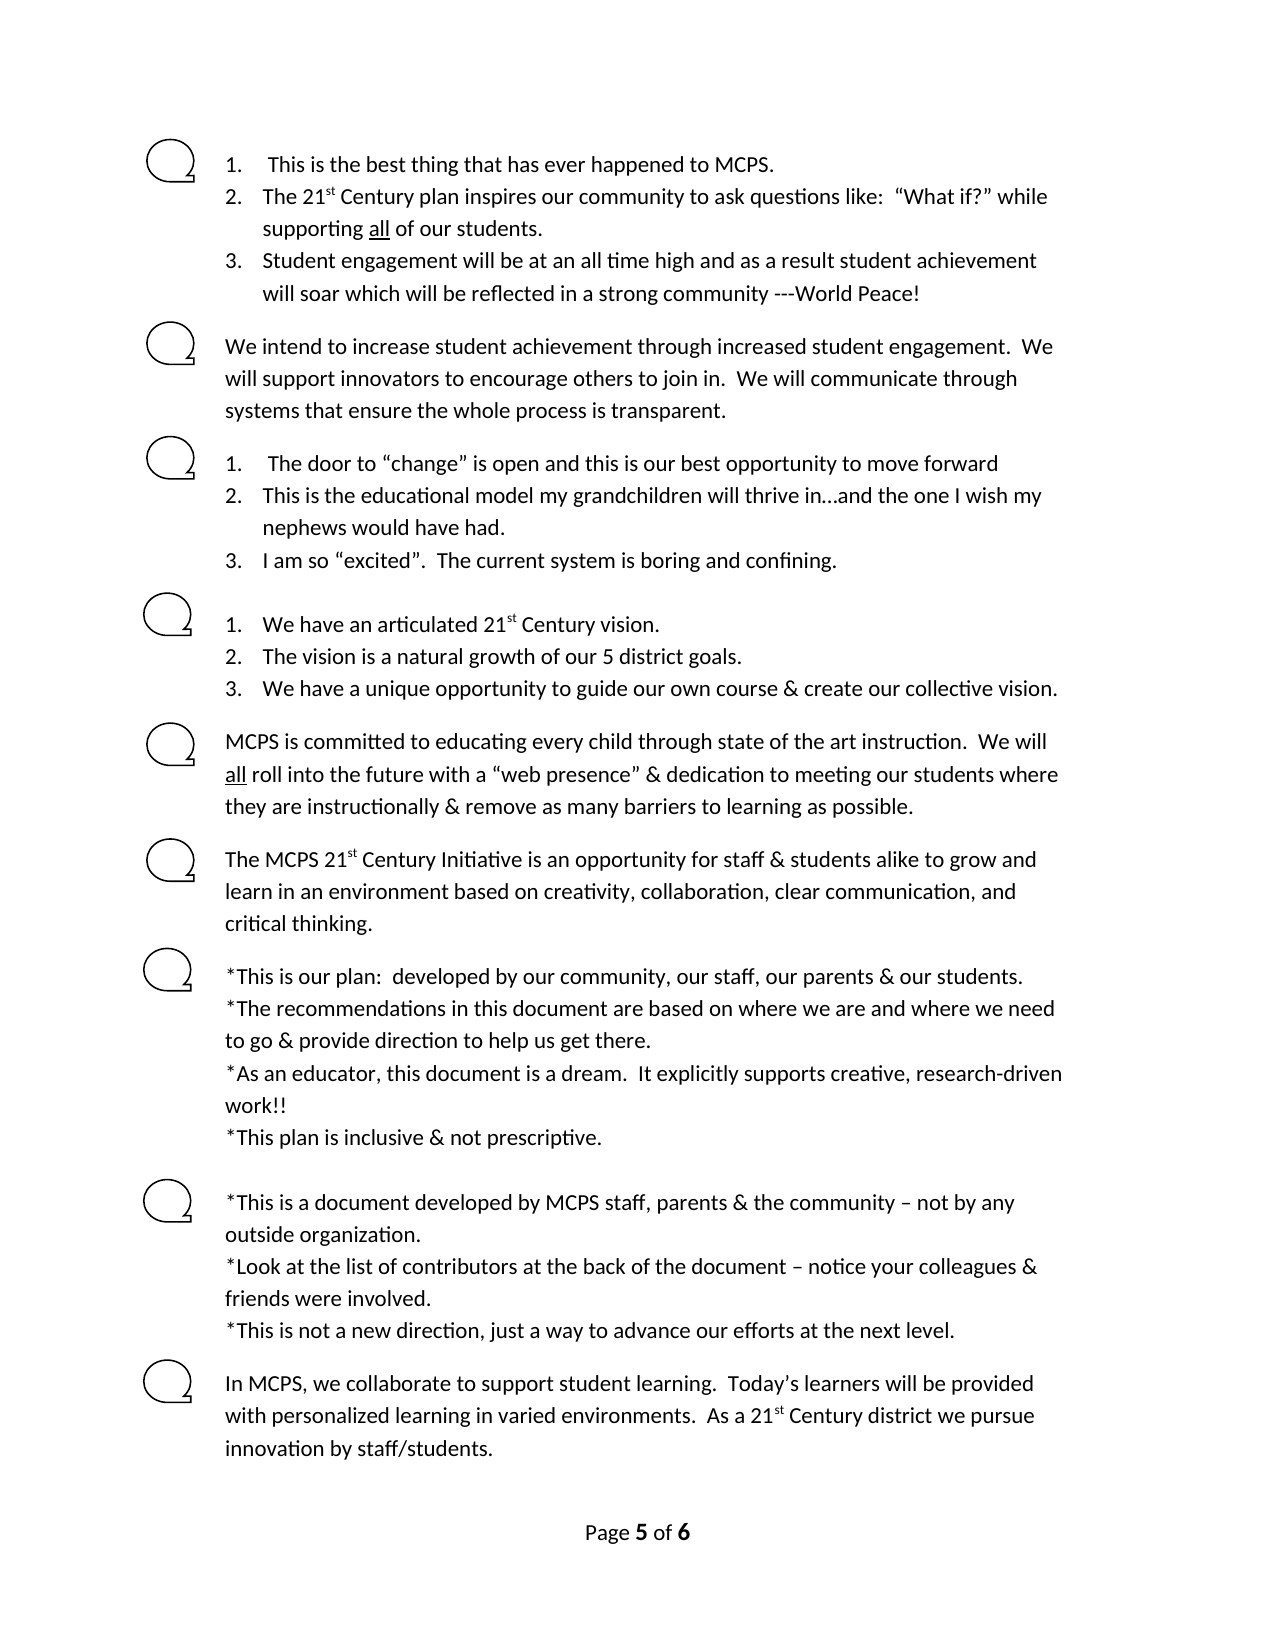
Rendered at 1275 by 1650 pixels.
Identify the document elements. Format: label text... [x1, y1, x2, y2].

text In MCPS, we collaborate to support student learning. Today’s learners will be provided with personalized learning in varied environments. As a 21st Century district we pursue innovation by staff/students. [225, 1369, 1065, 1462]
list This is the educational model my grandchildren will thrive in…and the one I wish my nephews would have had. [225, 481, 1065, 542]
text *The recommendations in this document are based on where we are and where we need to go & provide direction to help us get there. [225, 994, 1065, 1055]
list The 21st Century plan inspires our community to ask questions like: “What if?” while supporting all of our students. [225, 182, 1065, 242]
list Student engagement will be at an all time high and as a result student achievement will soar which will be reflected in a strong community ---World Peace! [225, 247, 1065, 307]
list We have a unique opportunity to guide our own course & create our collective vision. [225, 674, 1065, 702]
text *This is not a new direction, just a way to advance our efforts at the next level. [225, 1316, 1065, 1344]
text We intend to increase student achievement through increased student engagement. We will support innovators to encourage others to join in. We will communicate through systems that ensure the whole process is transparent. [225, 332, 1065, 424]
text *This plan is inclusive & not prescriptive. [225, 1123, 1065, 1151]
text *This is our plan: developed by our community, our staff, our parents & our students. [225, 962, 1065, 990]
text *This is a document developed by MCPS staff, parents & the community – not by any outside organization. [225, 1188, 1065, 1248]
list This is the best thing that has ever happened to MCPS. [225, 150, 1065, 178]
list I am so “excited”. The current system is boring and confining. [225, 546, 1065, 574]
list We have an articulated 21st Century vision. [225, 610, 1065, 638]
list The vision is a natural growth of our 5 district goals. [225, 642, 1065, 670]
text *Look at the list of contributors at the back of the document – notice your colleagues & friends were involved. [225, 1252, 1065, 1312]
text MCPS is committed to educating every child through state of the art instruction. We will all roll into the future with a “web presence” & dedication to meeting our students where they are instructionally & remove as many barriers to learning as possible. [225, 727, 1065, 820]
list The door to “change” is open and this is our best opportunity to move forward [225, 449, 1065, 477]
text The MCPS 21st Century Initiative is an opportunity for staff & students alike to grow and learn in an environment based on creativity, collaboration, clear communication, and critical thinking. [225, 845, 1065, 937]
text *As an educator, this document is a dream. It explicitly supports creative, research-driven work!! [225, 1059, 1065, 1119]
